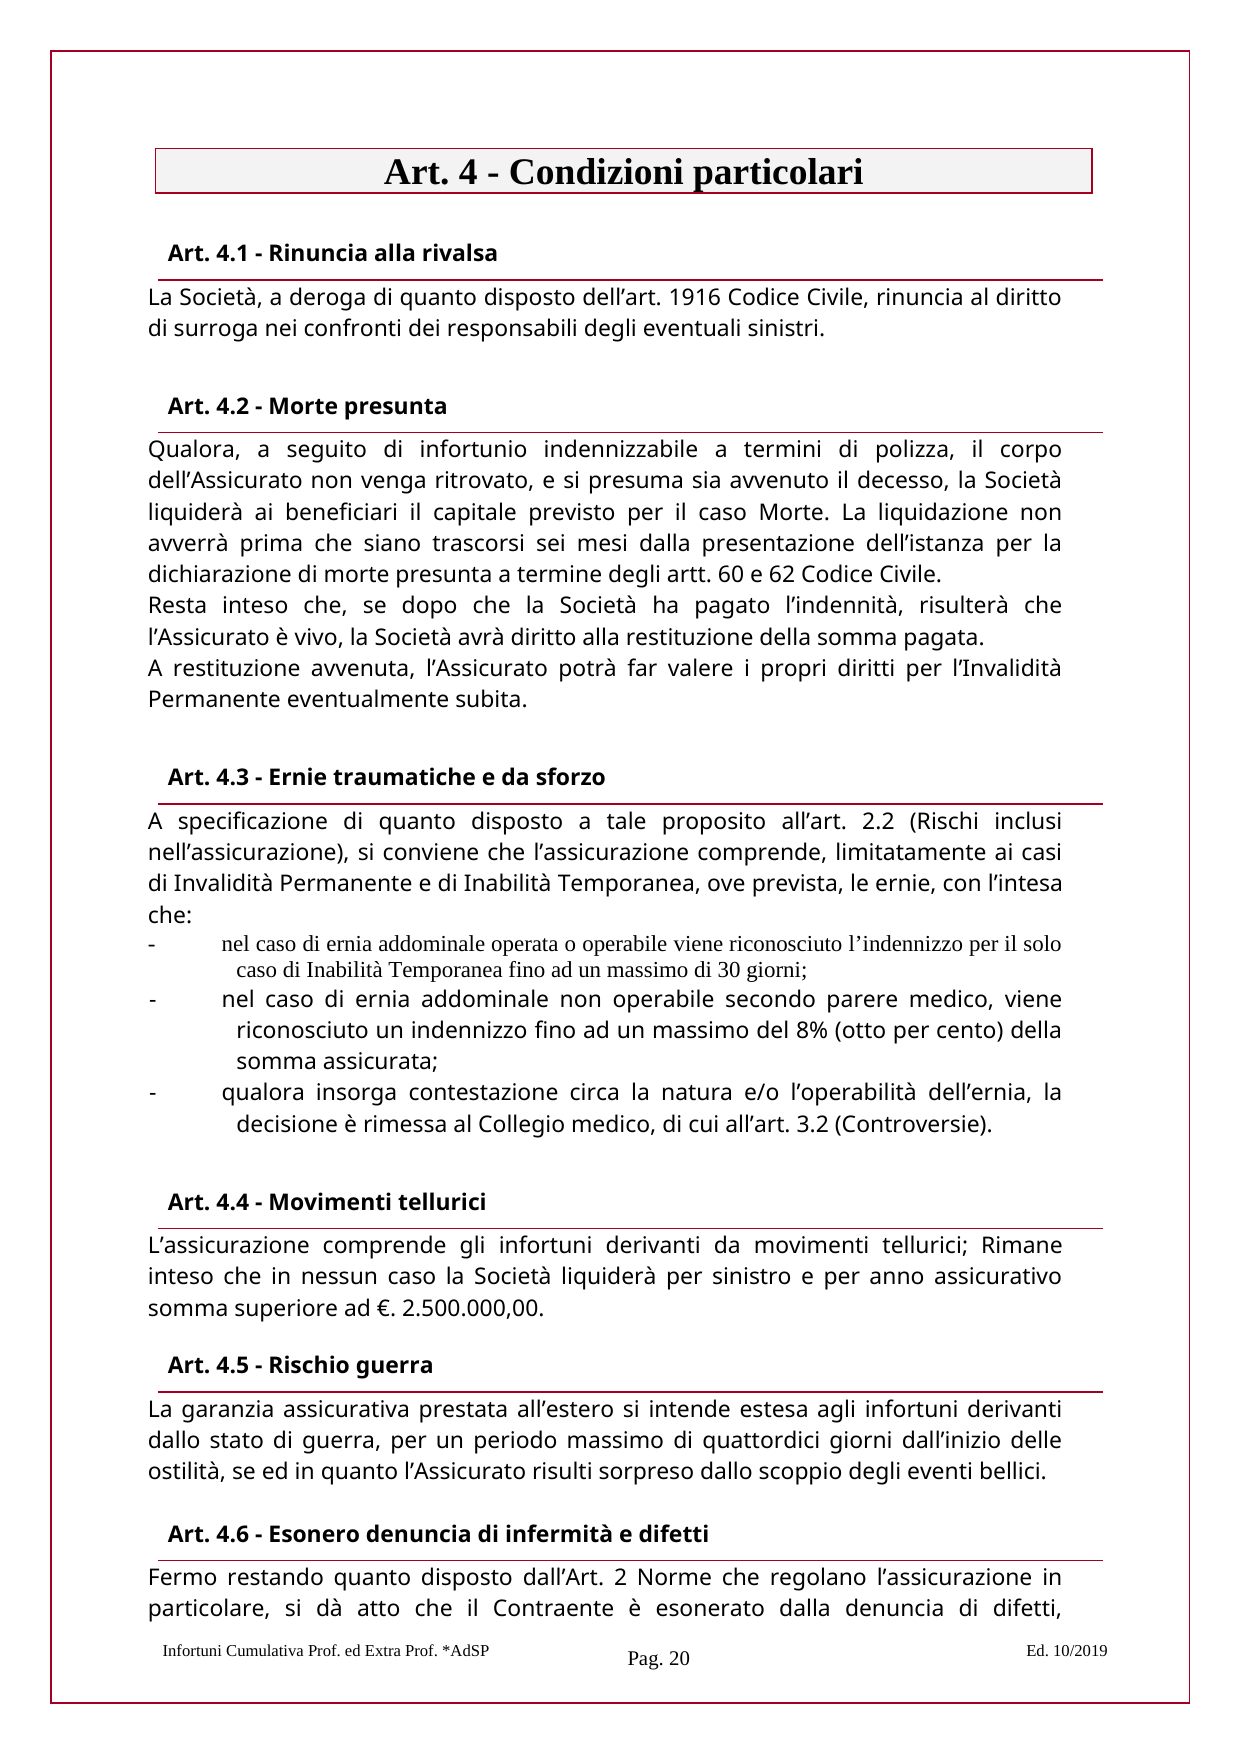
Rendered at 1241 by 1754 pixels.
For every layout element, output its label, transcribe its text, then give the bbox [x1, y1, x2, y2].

table_header Art. 4.5 - Rischio guerra [158, 1349, 1103, 1391]
text Qualora, a seguito di infortunio indennizzabile a termini di polizza, il corpo dell’Assicurato non venga ritrovato, e si presuma sia avvenuto il decesso, liquiderà ai beneficiari il capitale previsto per il caso Morte. La liquidazione non avverrà prima che siano trascorsi sei mesi dalla presentazione dell’istanza per la dichiarazione di morte presunta a termine degli artt. 60 e 62 Codice Civile. [148, 433, 1063, 589]
list qualora insorga contestazione circa la natura e/o l’operabilità dell’ernia, la decisione è rimessa al Collegio medico, di cui all’art. 3.2 (Controversie). [149, 1076, 1063, 1139]
text Resta inteso che, se dopo che ha pagato l’indennità, risulterà che l’Assicurato è vivo, avrà diritto alla restituzione della somma pagata. [148, 589, 1063, 652]
table_header Art. 4.4 - Movimenti tellurici [158, 1186, 1103, 1227]
list nel caso di ernia addominale operata o operabile viene riconosciuto l’indennizzo per il solo caso di Inabilità Temporanea fino ad un massimo di 30 giorni; [148, 930, 1063, 982]
table_header Art. 4.1 - Rinuncia alla rivalsa [158, 237, 1103, 279]
table_header Art. 4.3 - Ernie traumatiche e da sforzo [158, 761, 1103, 803]
table_header Art. 4 - Condizioni particolari [156, 149, 1091, 192]
text A restituzione avvenuta, l’Assicurato potrà far valere i propri diritti per l’Invalidità Permanente eventualmente subita. [148, 652, 1063, 714]
text L’assicurazione comprende gli infortuni derivanti da movimenti tellurici; Rimane inteso che in nessun caso liquiderà per sinistro e per anno assicurativo somma superiore ad €. 2.500.000,00. [148, 1229, 1063, 1323]
text La garanzia assicurativa prestata all’estero si intende estesa agli infortuni derivanti dallo stato di guerra, per un periodo massimo di quattordici giorni dall’inizio delle ostilità, se ed in quanto l’Assicurato risulti sorpreso dallo scoppio degli eventi bellici. [148, 1393, 1063, 1486]
table_header Art. 4.6 - Esonero denuncia di infermità e difetti [158, 1518, 1103, 1559]
text , a deroga di quanto disposto dell’art. 1916 Codice Civile, rinuncia al diritto di surroga nei confronti dei responsabili degli eventuali sinistri. [148, 280, 1063, 343]
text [148, 1561, 1063, 1623]
list nel caso di ernia addominale non operabile secondo parere medico, viene riconosciuto un indennizzo fino ad un massimo del 8% (otto per cento) della somma assicurata; [149, 982, 1063, 1076]
text A specificazione di quanto disposto a tale proposito all’art. 2.2 (Rischi inclusi nell’assicurazione), si conviene che l’assicurazione comprende, limitatamente ai casi di Invalidità Permanente e di Inabilità Temporanea, ove prevista, le ernie, con l’intesa che: [148, 805, 1063, 930]
table_header Art. 4.2 - Morte presunta [158, 390, 1103, 432]
